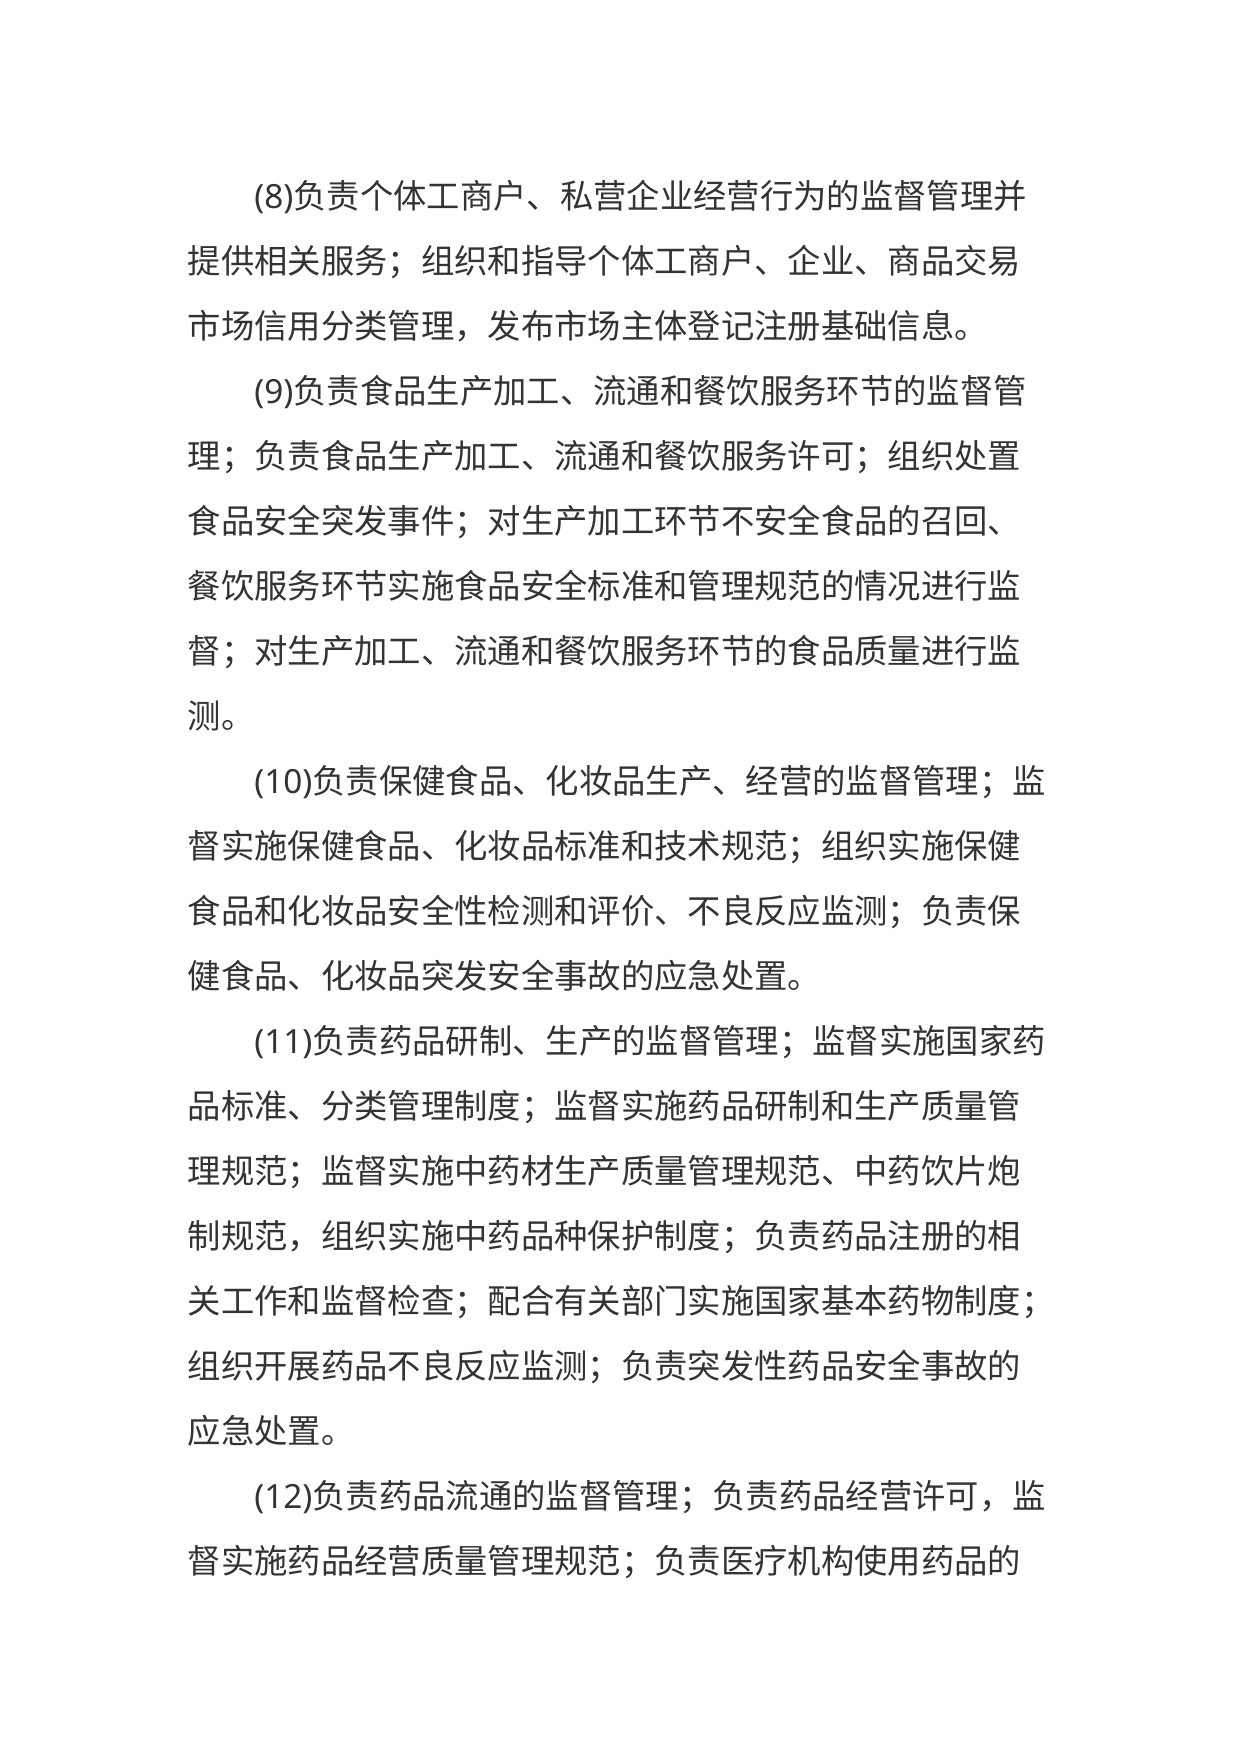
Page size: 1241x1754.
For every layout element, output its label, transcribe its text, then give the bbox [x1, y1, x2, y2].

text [187, 1462, 1053, 1592]
text (9)负责食品生产加工、流通和餐饮服务环节的监督管理；负责食品生产加工、流通和餐饮服务许可；组织处置食品安全突发事件；对生产加工环节不安全食品的召回、餐饮服务环节实施食品安全标准和管理规范的情况进行监督；对生产加工、流通和餐饮服务环节的食品质量进行监测。 [187, 357, 1053, 747]
text (8)负责个体工商户、私营企业经营行为的监督管理并提供相关服务；组织和指导个体工商户、企业、商品交易市场信用分类管理，发布市场主体登记注册基础信息。 [187, 162, 1053, 357]
text (11)负责药品研制、生产的监督管理；监督实施国家药品标准、分类管理制度；监督实施药品研制和生产质量管理规范；监督实施中药材生产质量管理规范、中药饮片炮制规范，组织实施中药品种保护制度；负责药品注册的相关工作和监督检查；配合有关部门实施国家基本药物制度；组织开展药品不良反应监测；负责突发性药品安全事故的应急处置。 [187, 1007, 1053, 1462]
text (10)负责保健食品、化妆品生产、经营的监督管理；监督实施保健食品、化妆品标准和技术规范；组织实施保健食品和化妆品安全性检测和评价、不良反应监测；负责保健食品、化妆品突发安全事故的应急处置。 [187, 747, 1053, 1007]
